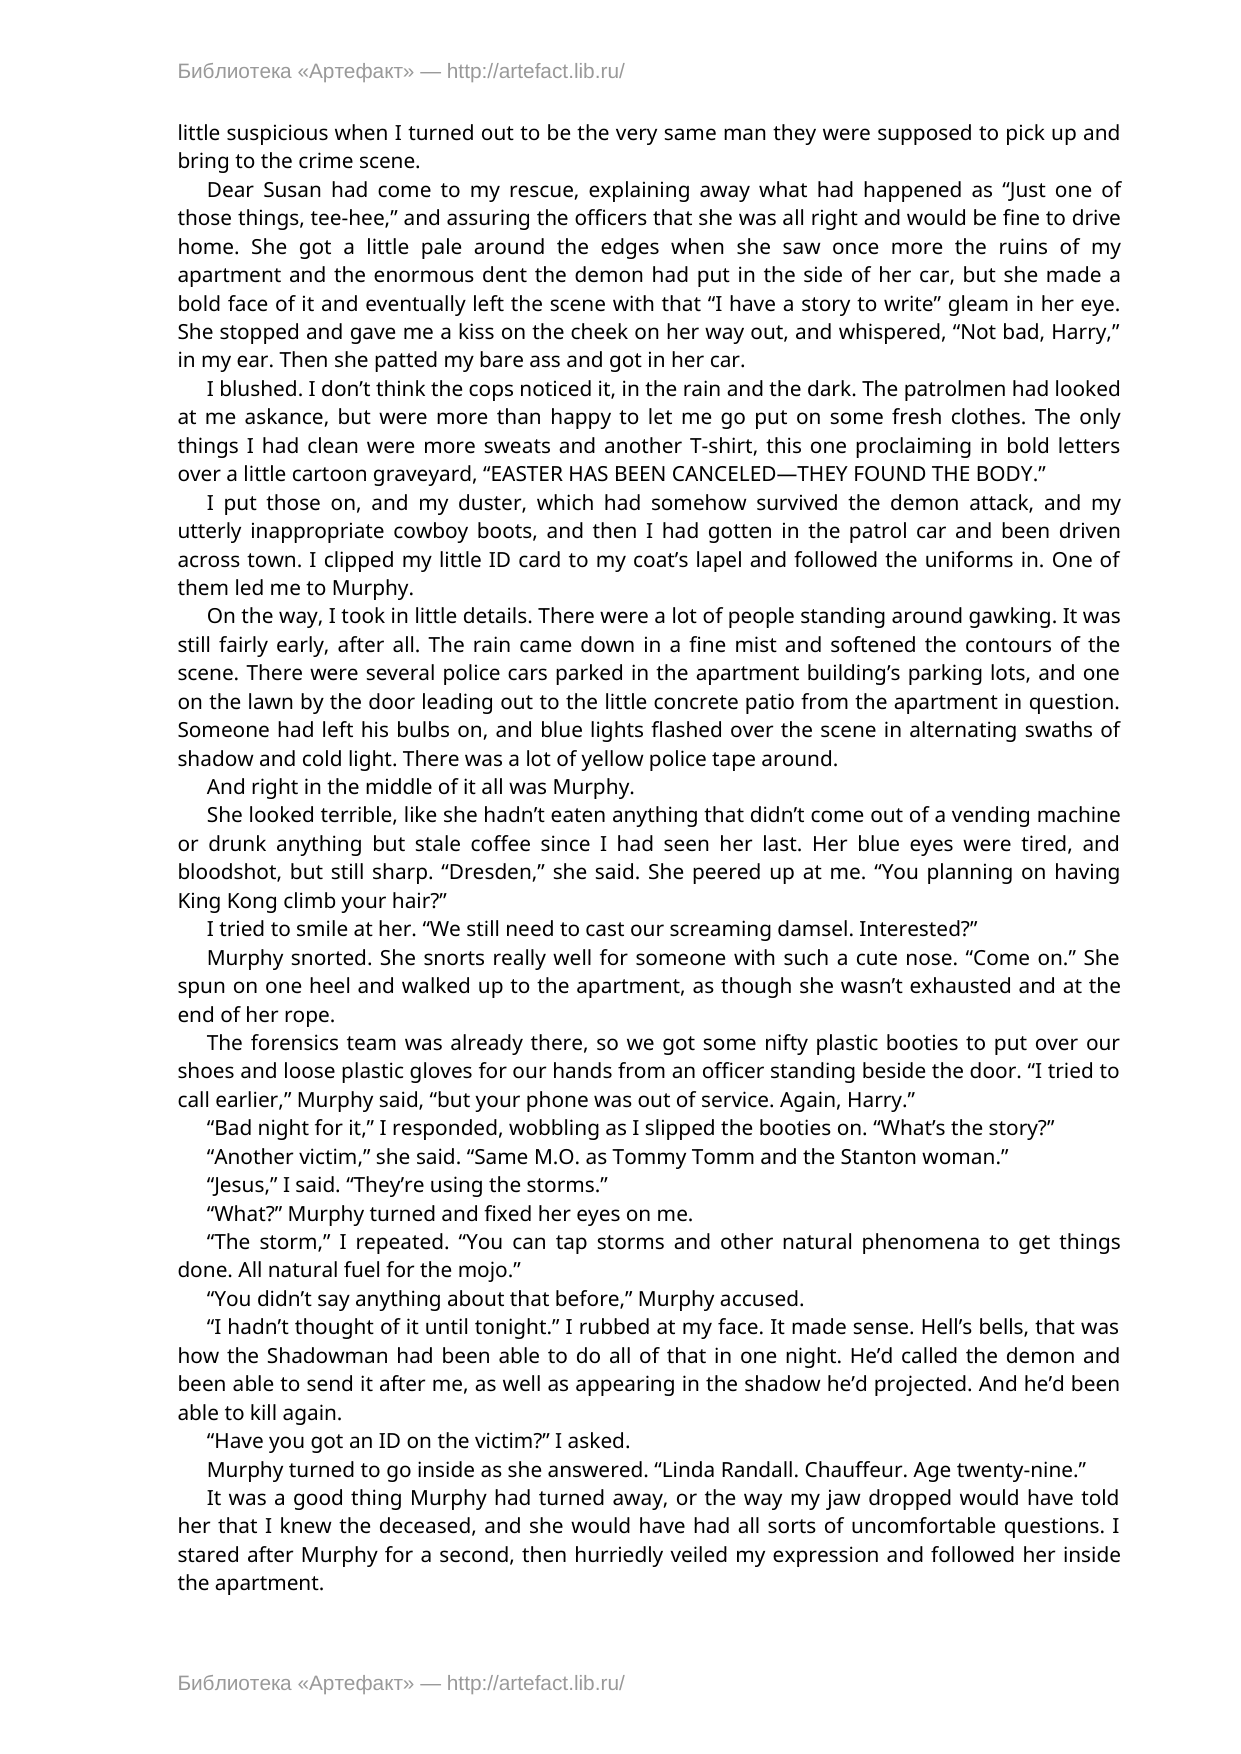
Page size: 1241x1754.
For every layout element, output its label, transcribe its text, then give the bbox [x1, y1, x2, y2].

text Murphy turned to go inside as she answered. “Linda Randall. Chauffeur. Age twenty-nine.” [177, 1455, 1122, 1483]
text I blushed. I don’t think the cops noticed it, in the rain and the dark. The patrolmen had looked at me askance, but were more than happy to let me go put on some fresh clothes. The only things I had clean were more sweats and another T-shirt, this one proclaiming in bold letters over a little cartoon graveyard, “EASTER HAS BEEN CANCELED—THEY FOUND THE BODY.” [177, 374, 1122, 488]
text “The storm,” I repeated. “You can tap storms and other natural phenomena to get things done. All natural fuel for the mojo.” [177, 1227, 1122, 1284]
text “I hadn’t thought of it until tonight.” I rubbed at my face. It made sense. Hell’s bells, that was how the Shadowman had been able to do all of that in one night. He’d called the demon and been able to send it after me, as well as appearing in the shadow he’d projected. And he’d been able to kill again. [177, 1312, 1122, 1426]
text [177, 118, 1122, 175]
text The forensics team was already there, so we got some nifty plastic booties to put over our shoes and loose plastic gloves for our hands from an officer standing beside the door. “I tried to call earlier,” Murphy said, “but your phone was out of service. Again, Harry.” [177, 1028, 1122, 1113]
text Dear Susan had come to my rescue, explaining away what had happened as “Just one of those things, tee-hee,” and assuring the officers that she was all right and would be fine to drive home. She got a little pale around the edges when she saw once more the ruins of my apartment and the enormous dent the demon had put in the side of her car, but she made a bold face of it and eventually left the scene with that “I have a story to write” gleam in her eye. She stopped and gave me a kiss on the cheek on her way out, and whispered, “Not bad, Harry,” in my ear. Then she patted my bare ass and got in her car. [177, 175, 1122, 374]
text “Another victim,” she said. “Same M.O. as Tommy Tomm and the Stanton woman.” [177, 1142, 1122, 1170]
text She looked terrible, like she hadn’t eaten anything that didn’t come out of a vending machine or drunk anything but stale coffee since I had seen her last. Her blue eyes were tired, and bloodshot, but still sharp. “Dresden,” she said. She peered up at me. “You planning on having King Kong climb your hair?” [177, 801, 1122, 914]
text “Bad night for it,” I responded, wobbling as I slipped the booties on. “What’s the story?” [177, 1113, 1122, 1142]
text “Jesus,” I said. “They’re using the storms.” [177, 1170, 1122, 1199]
text On the way, I took in little details. There were a lot of people standing around gawking. It was still fairly early, after all. The rain came down in a fine mist and softened the contours of the scene. There were several police cars parked in the apartment building’s parking lots, and one on the lawn by the door leading out to the little concrete patio from the apartment in question. Someone had left his bulbs on, and blue lights flashed over the scene in alternating swaths of shadow and cold light. There was a lot of yellow police tape around. [177, 602, 1122, 772]
text Murphy snorted. She snorts really well for someone with such a cute nose. “Come on.” She spun on one heel and walked up to the apartment, as though she wasn’t exhausted and at the end of her rope. [177, 943, 1122, 1028]
text “You didn’t say anything about that before,” Murphy accused. [177, 1284, 1122, 1312]
text I put those on, and my duster, which had somehow survived the demon attack, and my utterly inappropriate cowboy boots, and then I had gotten in the patrol car and been driven across town. I clipped my little ID card to my coat’s lapel and followed the uniforms in. One of them led me to Murphy. [177, 488, 1122, 602]
text “What?” Murphy turned and fixed her eyes on me. [177, 1199, 1122, 1227]
text And right in the middle of it all was Murphy. [177, 772, 1122, 801]
text I tried to smile at her. “We still need to cast our screaming damsel. Interested?” [177, 914, 1122, 943]
text It was a good thing Murphy had turned away, or the way my jaw dropped would have told her that I knew the deceased, and she would have had all sorts of uncomfortable questions. I stared after Murphy for a second, then hurriedly veiled my expression and followed her inside the apartment. [177, 1483, 1122, 1597]
text “Have you got an ID on the victim?” I asked. [177, 1426, 1122, 1455]
